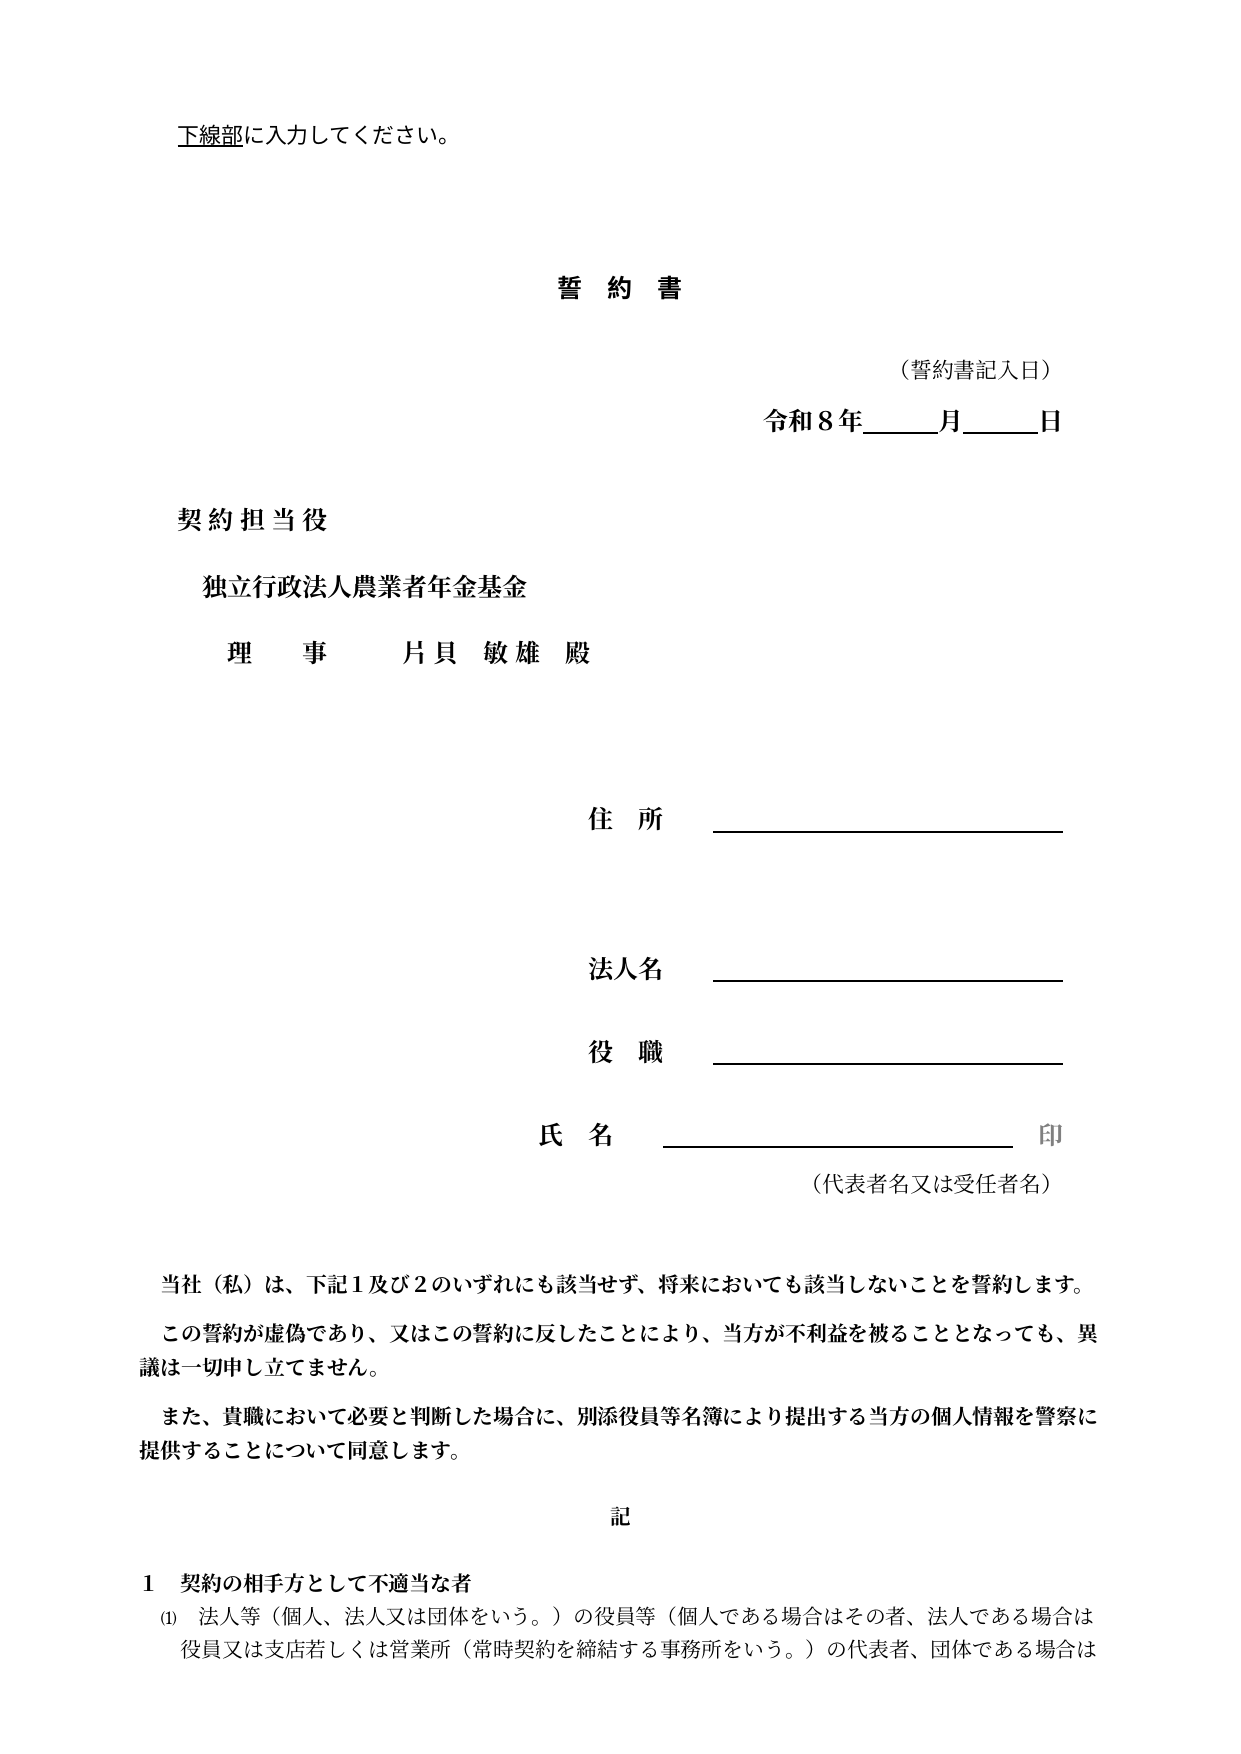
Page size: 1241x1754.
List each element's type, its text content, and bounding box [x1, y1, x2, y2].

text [160, 1598, 1101, 1665]
text 住 所 [177, 785, 1063, 851]
text 記 [177, 1499, 1063, 1532]
text （代表者名又は受任者名） [177, 1167, 1063, 1200]
text （誓約書記入日） [177, 353, 1063, 386]
text 氏 名 印 [177, 1100, 1063, 1167]
text １ 契約の相手方として不適当な者 [139, 1565, 1101, 1598]
text 役 職 [177, 1017, 1063, 1084]
text 法人名 [177, 934, 1063, 1001]
text 当社（私）は、下記１及び２のいずれにも該当せず、将来においても該当しないことを誓約します。 [139, 1266, 1102, 1299]
text 契 約 担 当 役 [177, 486, 1063, 552]
text 独立行政法人農業者年金基金 [177, 552, 1063, 618]
text また、貴職において必要と判断した場合に、別添役員等名簿により提出する当方の個人情報を警察に提供することについて同意します。 [139, 1399, 1101, 1466]
text この誓約が虚偽であり、又はこの誓約に反したことにより、当方が不利益を被ることとなっても、異議は一切申し立てません。 [139, 1316, 1101, 1383]
text 誓 約 書 [177, 253, 1063, 319]
text 令和８年月日 [177, 386, 1063, 452]
text 理 事 片 貝 敏 雄 殿 [177, 618, 1063, 685]
